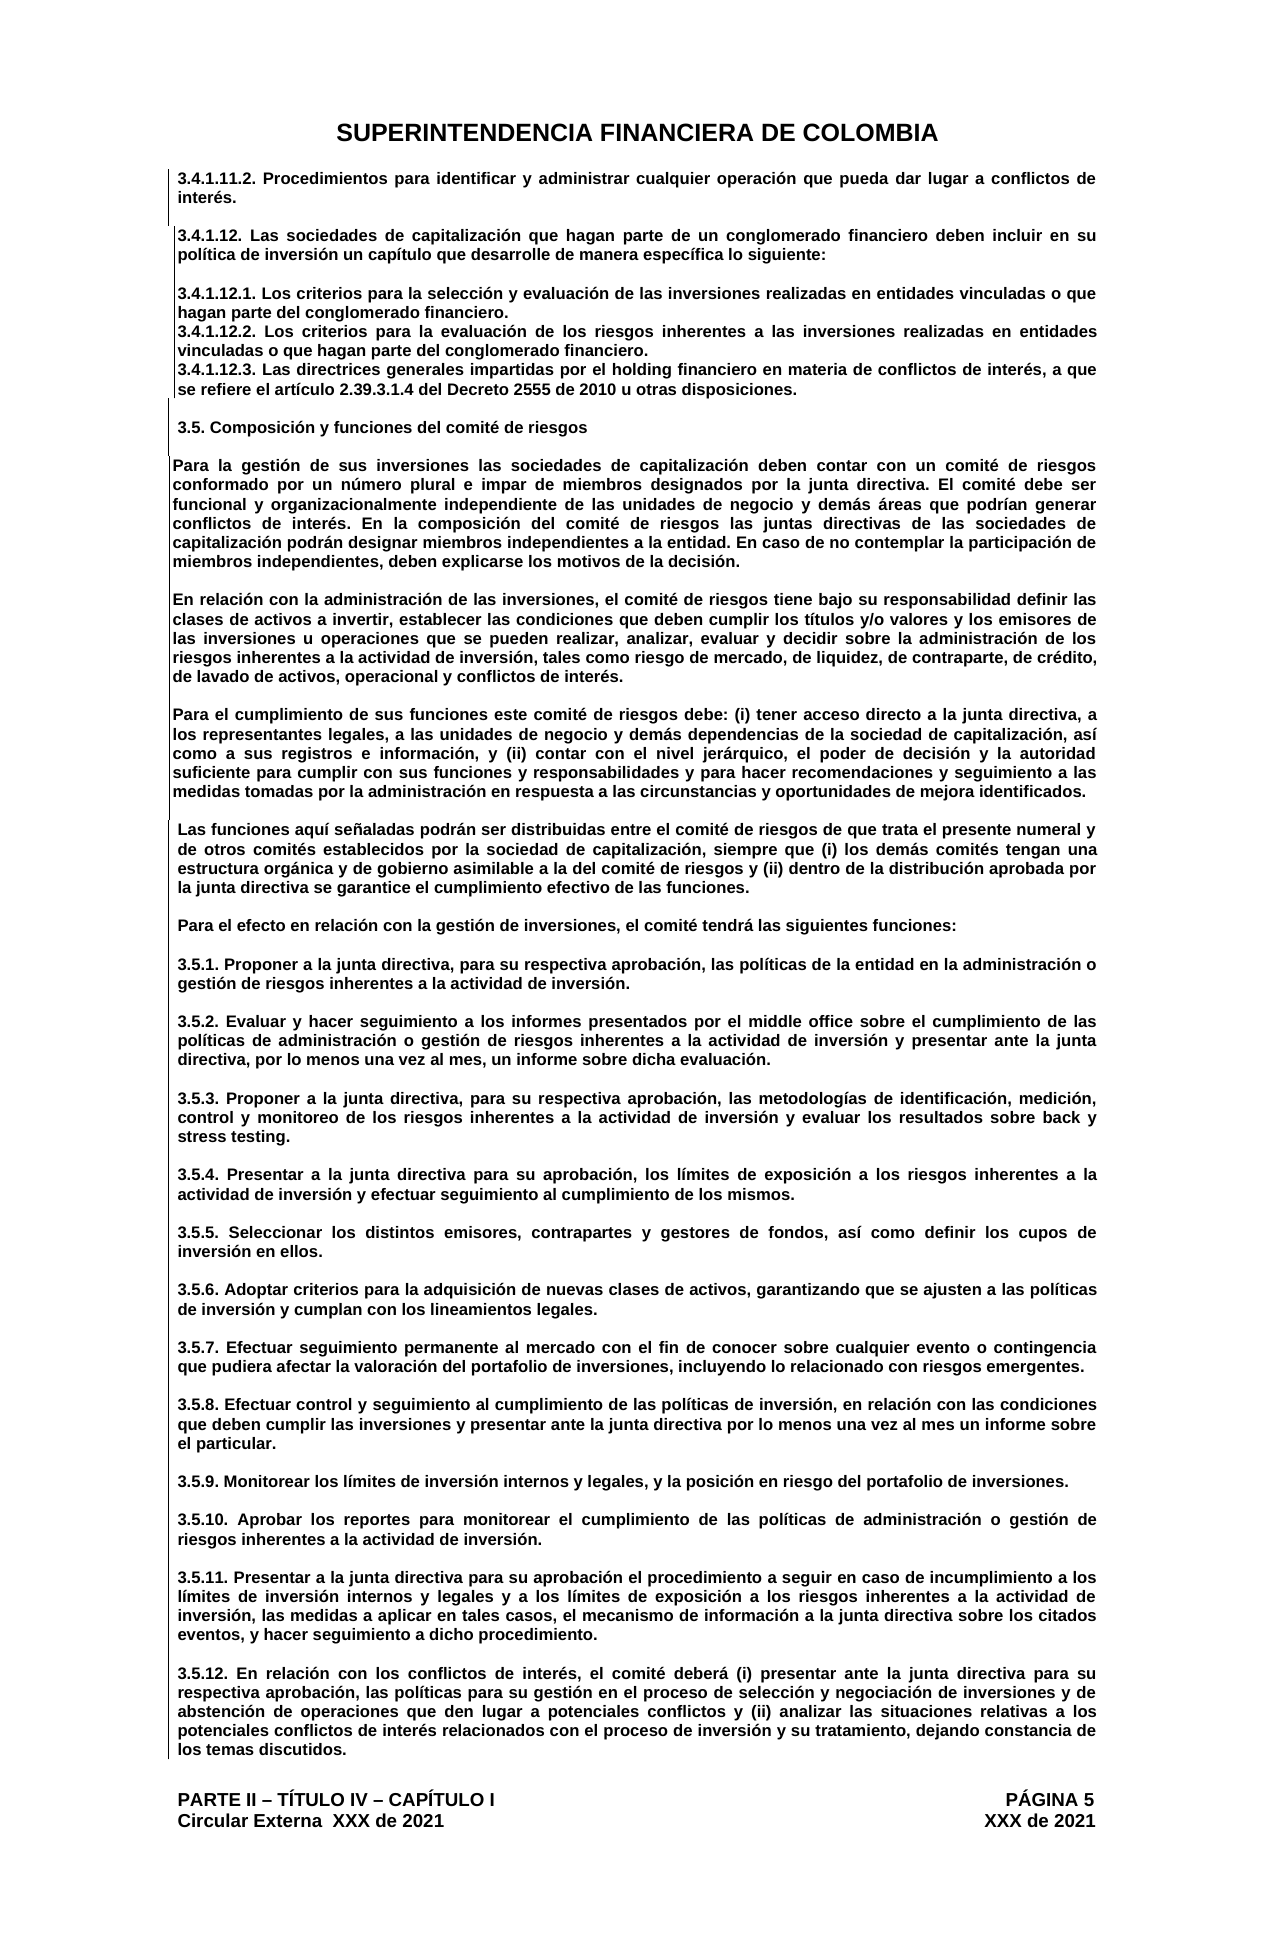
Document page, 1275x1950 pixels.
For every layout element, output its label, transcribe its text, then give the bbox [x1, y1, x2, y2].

list 3.5.7. Efectuar seguimiento permanente al mercado con el fin de conocer sobre cualquier evento o contingencia que pudiera afectar la valoración del portafolio de inversiones, incluyendo lo relacionado con riesgos emergentes. [177, 1338, 1098, 1376]
text 3.4.1.12.1. Los criterios para la selección y evaluación de las inversiones realizadas en entidades vinculadas o que hagan parte del conglomerado financiero. [177, 283, 1098, 322]
text 3.4.1.12.3. Las directrices generales impartidas por el holding financiero en materia de conflictos de interés, a que se refiere el artículo 2.39.3.1.4 del Decreto 2555 de 2010 u otras disposiciones. [177, 360, 1098, 398]
list 3.5.8. Efectuar control y seguimiento al cumplimiento de las políticas de inversión, en relación con las condiciones que deben cumplir las inversiones y presentar ante la junta directiva por lo menos una vez al mes un informe sobre el particular. [177, 1395, 1098, 1453]
list 3.5. Composición y funciones del comité de riesgos [177, 418, 1098, 437]
list 3.5.5. Seleccionar los distintos emisores, contrapartes y gestores de fondos, así como definir los cupos de inversión en ellos. [177, 1223, 1098, 1261]
text 3.4.1.12.2. Los criterios para la evaluación de los riesgos inherentes a las inversiones realizadas en entidades vinculadas o que hagan parte del conglomerado financiero. [177, 322, 1098, 360]
text Para la gestión de sus inversiones las sociedades de capitalización deben contar con un comité de riesgos conformado por un número plural e impar de miembros designados por la junta directiva. El comité debe ser funcional y organizacionalmente independiente de las unidades de negocio y demás áreas que podrían generar conflictos de interés. En la composición del comité de riesgos las juntas directivas de las sociedades de capitalización podrán designar miembros independientes a la entidad. En caso de no contemplar la participación de miembros independientes, deben explicarse los motivos de la decisión. [170, 456, 1098, 571]
list 3.5.6. Adoptar criterios para la adquisición de nuevas clases de activos, garantizando que se ajusten a las políticas de inversión y cumplan con los lineamientos legales. [177, 1280, 1098, 1318]
list Las funciones aquí señaladas podrán ser distribuidas entre el comité de riesgos de que trata el presente numeral y de otros comités establecidos por la sociedad de capitalización, siempre que (i) los demás comités tengan una estructura orgánica y de gobierno asimilable a la del comité de riesgos y (ii) dentro de la distribución aprobada por la junta directiva se garantice el cumplimiento efectivo de las funciones. [177, 820, 1098, 897]
list 3.5.9. Monitorear los límites de inversión internos y legales, y la posición en riesgo del portafolio de inversiones. [177, 1472, 1098, 1491]
text En relación con la administración de las inversiones, el comité de riesgos tiene bajo su responsabilidad definir las clases de activos a invertir, establecer las condiciones que deben cumplir los títulos y/o valores y los emisores de las inversiones u operaciones que se pueden realizar, analizar, evaluar y decidir sobre la administración de los riesgos inherentes a la actividad de inversión, tales como riesgo de mercado, de liquidez, de contraparte, de crédito, de lavado de activos, operacional y conflictos de interés. [170, 590, 1098, 686]
list Para el efecto en relación con la gestión de inversiones, el comité tendrá las siguientes funciones: [177, 916, 1098, 935]
list 3.5.1. Proponer a la junta directiva, para su respectiva aprobación, las políticas de la entidad en la administración o gestión de riesgos inherentes a la actividad de inversión. [177, 954, 1098, 993]
list 3.5.11. Presentar a la junta directiva para su aprobación el procedimiento a seguir en caso de incumplimiento a los límites de inversión internos y legales y a los límites de exposición a los riesgos inherentes a la actividad de inversión, las medidas a aplicar en tales casos, el mecanismo de información a la junta directiva sobre los citados eventos, y hacer seguimiento a dicho procedimiento. [177, 1568, 1098, 1644]
list 3.5.2. Evaluar y hacer seguimiento a los informes presentados por el middle office sobre el cumplimiento de las políticas de administración o gestión de riesgos inherentes a la actividad de inversión y presentar ante la junta directiva, por lo menos una vez al mes, un informe sobre dicha evaluación. [177, 1012, 1098, 1069]
list 3.5.4. Presentar a la junta directiva para su aprobación, los límites de exposición a los riesgos inherentes a la actividad de inversión y efectuar seguimiento al cumplimiento de los mismos. [177, 1165, 1098, 1203]
list 3.5.10. Aprobar los reportes para monitorear el cumplimiento de las políticas de administración o gestión de riesgos inherentes a la actividad de inversión. [177, 1510, 1098, 1548]
text 3.4.1.12. Las sociedades de capitalización que hagan parte de un conglomerado financiero deben incluir en su política de inversión un capítulo que desarrolle de manera específica lo siguiente: [177, 226, 1098, 264]
list 3.5.12. En relación con los conflictos de interés, el comité deberá (i) presentar ante la junta directiva para su respectiva aprobación, las políticas para su gestión en el proceso de selección y negociación de inversiones y de abstención de operaciones que den lugar a potenciales conflictos y (ii) analizar las situaciones relativas a los potenciales conflictos de interés relacionados con el proceso de inversión y su tratamiento, dejando constancia de los temas discutidos. [177, 1663, 1098, 1759]
text Para el cumplimiento de sus funciones este comité de riesgos debe: (i) tener acceso directo a la junta directiva, a los representantes legales, a las unidades de negocio y demás dependencias de la sociedad de capitalización, así como a sus registros e información, y (ii) contar con el nivel jerárquico, el poder de decisión y la autoridad suficiente para cumplir con sus funciones y responsabilidades y para hacer recomendaciones y seguimiento a las medidas tomadas por la administración en respuesta a las circunstancias y oportunidades de mejora identificados. [170, 705, 1098, 801]
list 3.4.1.11.2. Procedimientos para identificar y administrar cualquier operación que pueda dar lugar a conflictos de interés. [177, 168, 1098, 207]
list 3.5.3. Proponer a la junta directiva, para su respectiva aprobación, las metodologías de identificación, medición, control y monitoreo de los riesgos inherentes a la actividad de inversión y evaluar los resultados sobre back y stress testing. [177, 1088, 1098, 1146]
